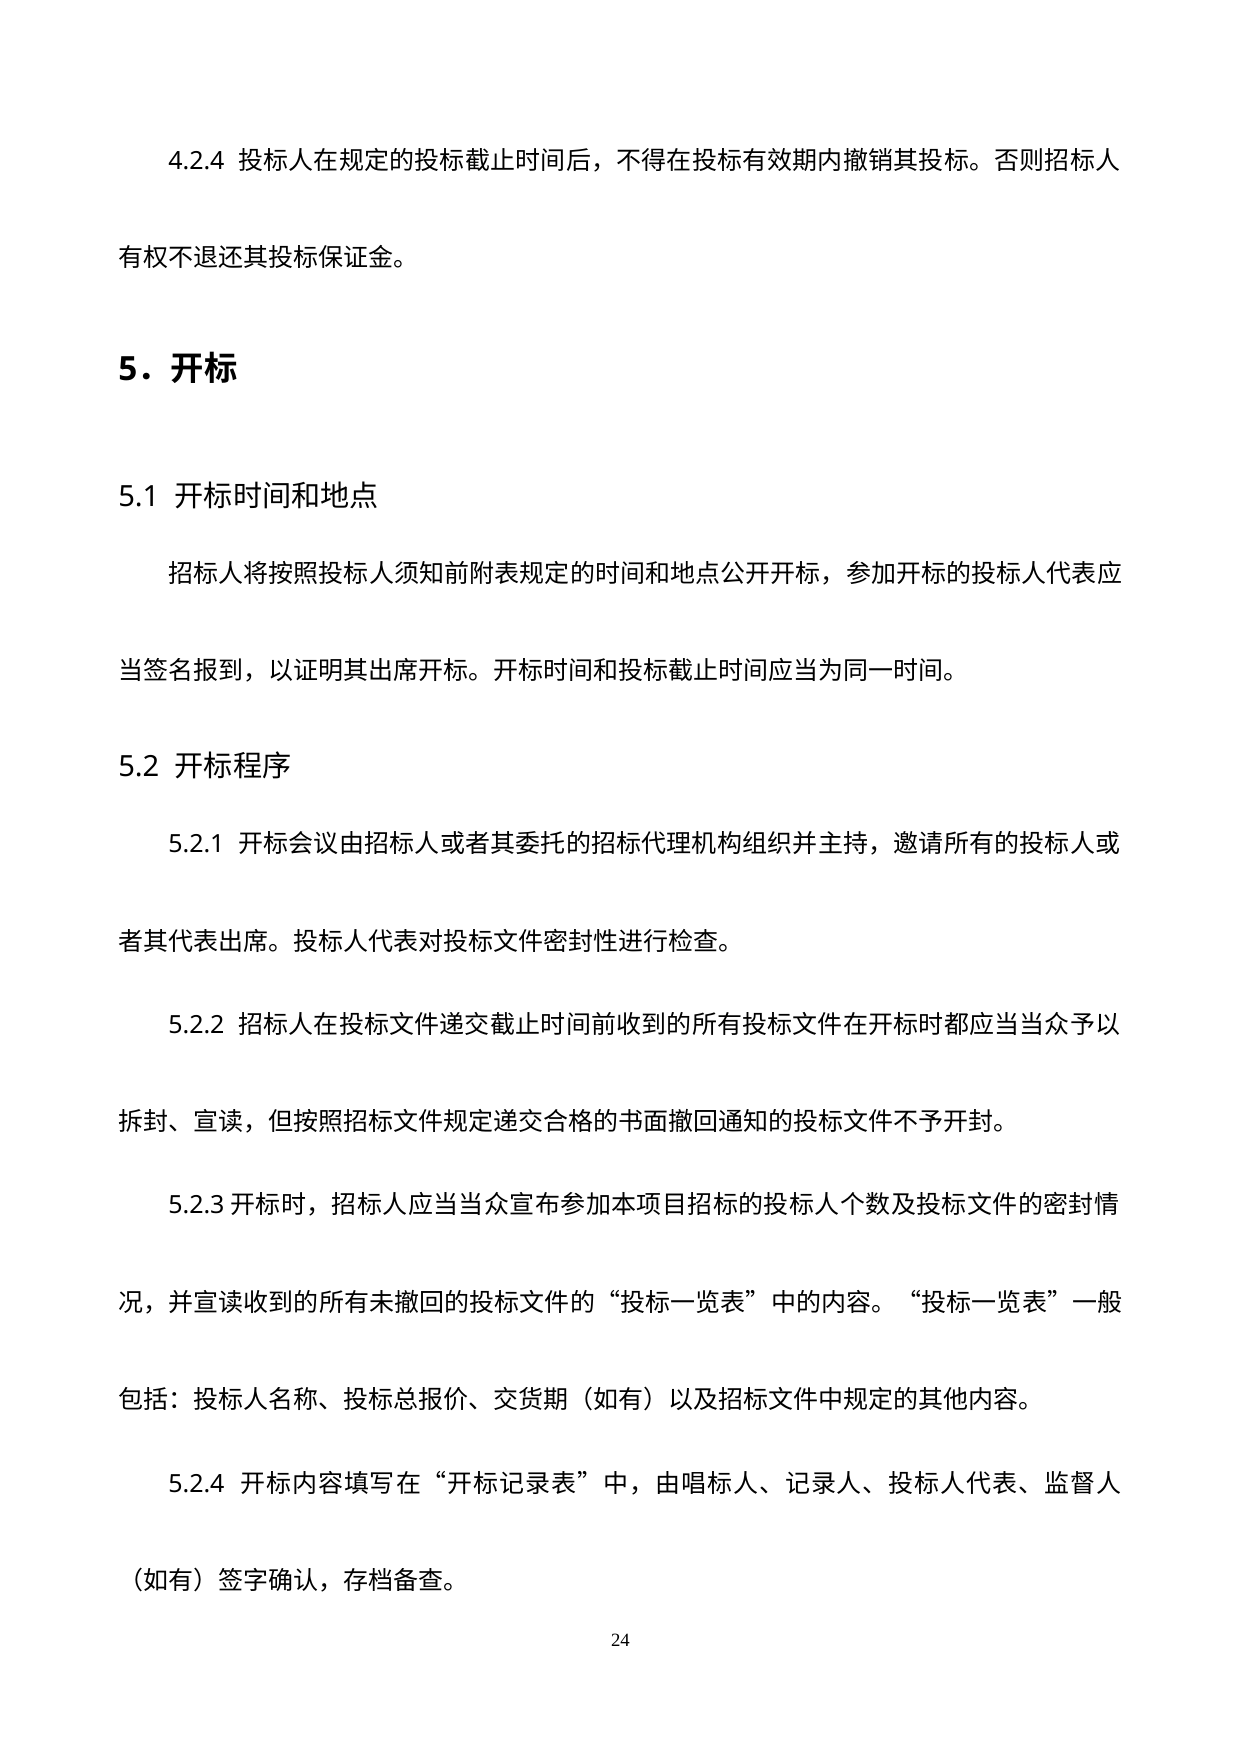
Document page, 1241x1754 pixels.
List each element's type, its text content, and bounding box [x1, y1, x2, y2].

text 招标人将按照投标人须知前附表规定的时间和地点公开开标，参加开标的投标人代表应当签名报到，以证明其出席开标。开标时间和投标截止时间应当为同一时间。 [118, 539, 1122, 701]
text 5.2.2 招标人在投标文件递交截止时间前收到的所有投标文件在开标时都应当当众予以拆封、宣读，但按照招标文件规定递交合格的书面撤回通知的投标文件不予开封。 [118, 990, 1122, 1152]
text 5.2.4 开标内容填写在“开标记录表”中，由唱标人、记录人、投标人代表、监督人（如有）签字确认，存档备查。 [118, 1449, 1122, 1611]
subtitle 5.1 开标时间和地点 [118, 461, 1122, 526]
text 4.2.4 投标人在规定的投标截止时间后，不得在投标有效期内撤销其投标。否则招标人有权不退还其投标保证金。 [118, 126, 1122, 288]
text 5.2.3开标时，招标人应当当众宣布参加本项目招标的投标人个数及投标文件的密封情况，并宣读收到的所有未撤回的投标文件的“投标一览表”中的内容。“投标一览表”一般包括：投标人名称、投标总报价、交货期（如有）以及招标文件中规定的其他内容。 [118, 1171, 1122, 1431]
text 5.2.1 开标会议由招标人或者其委托的招标代理机构组织并主持，邀请所有的投标人或者其代表出席。投标人代表对投标文件密封性进行检查。 [118, 809, 1122, 972]
subtitle 5．开标 [118, 334, 1122, 399]
subtitle 5.2 开标程序 [118, 732, 1122, 797]
